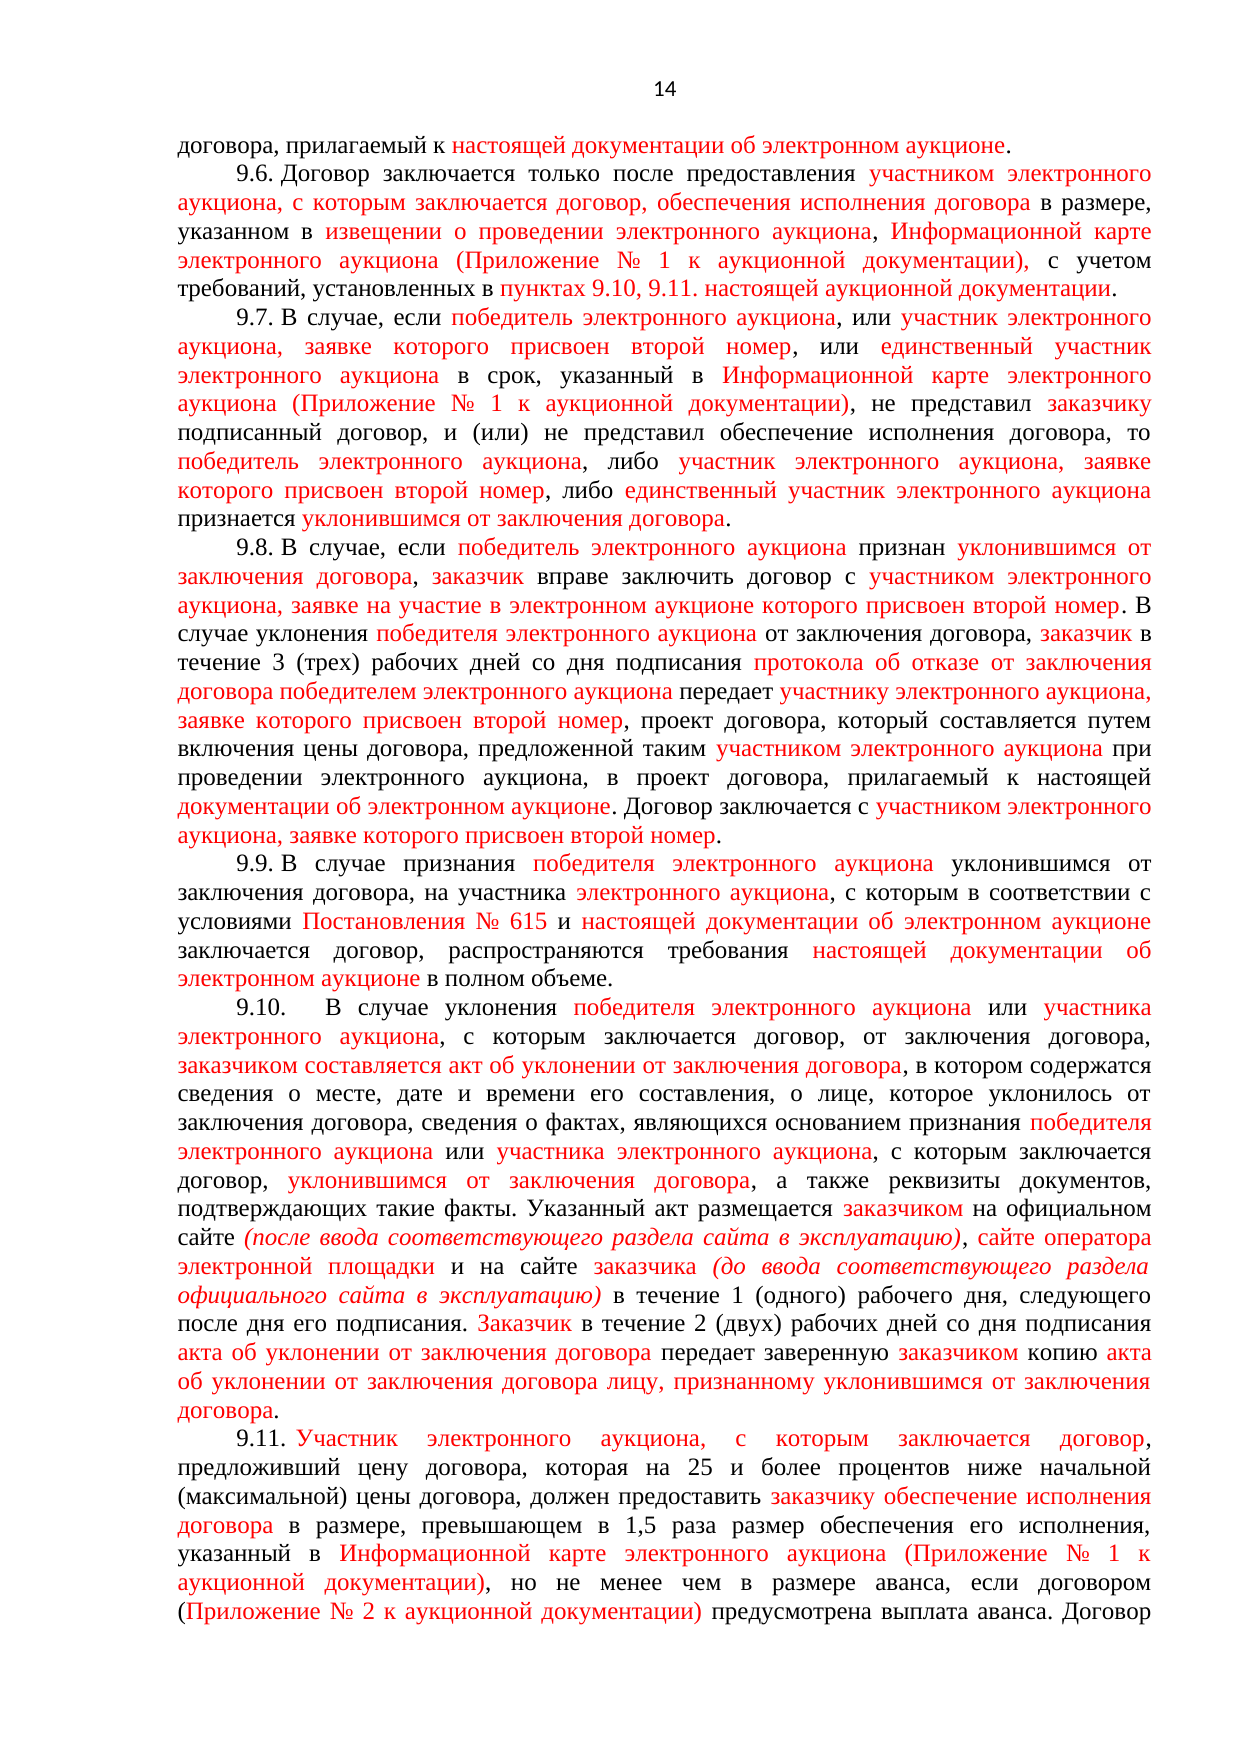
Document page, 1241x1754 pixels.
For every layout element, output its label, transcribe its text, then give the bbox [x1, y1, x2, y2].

list В случае признания победителя электронного аукциона уклонившимся от заключения договора, на участника электронного аукциона, с которым в соответствии с условиями Постановления № 615 и настоящей документации об электронном аукционе заключается договор, распространяются требования настоящей документации об электронном аукционе в полном объеме. [177, 848, 1152, 992]
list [177, 130, 1152, 158]
list В случае, если победитель электронного аукциона признан уклонившимся от заключения договора, заказчик вправе заключить договор с участником электронного аукциона, заявке на участие в электронном аукционе которого присвоен второй номер. В случае уклонения победителя электронного аукциона от заключения договора, заказчик в течение 3 (трех) рабочих дней со дня подписания протокола об отказе от заключения договора победителем электронного аукциона передает участнику электронного аукциона, заявке которого присвоен второй номер, проект договора, который составляется путем включения цены договора, предложенной таким участником электронного аукциона при проведении электронного аукциона, в проект договора, прилагаемый к настоящей документации об электронном аукционе. Договор заключается с участником электронного аукциона, заявке которого присвоен второй номер. [177, 532, 1152, 848]
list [177, 1423, 1152, 1625]
list Договор заключается только после предоставления участником электронного аукциона, с которым заключается договор, обеспечения исполнения договора в размере, указанном в извещении о проведении электронного аукциона, Информационной карте электронного аукциона (Приложение № 1 к аукционной документации), с учетом требований, установленных в пунктах 9.10, 9.11. настоящей аукционной документации. [177, 158, 1152, 302]
list В случае, если победитель электронного аукциона, или участник электронного аукциона, заявке которого присвоен второй номер, или единственный участник электронного аукциона в срок, указанный в Информационной карте электронного аукциона (Приложение № 1 к аукционной документации), не представил заказчику подписанный договор, и (или) не представил обеспечение исполнения договора, то победитель электронного аукциона, либо участник электронного аукциона, заявке которого присвоен второй номер, либо единственный участник электронного аукциона признается уклонившимся от заключения договора. [177, 302, 1152, 532]
list В случае уклонения победителя электронного аукциона или участника электронного аукциона, с которым заключается договор, от заключения договора, заказчиком составляется акт об уклонении от заключения договора, в котором содержатся сведения о месте, дате и времени его составления, о лице, которое уклонилось от заключения договора, сведения о фактах, являющихся основанием признания победителя электронного аукциона или участника электронного аукциона, с которым заключается договор, уклонившимся от заключения договора, а также реквизиты документов, подтверждающих такие факты. Указанный акт размещается заказчиком на официальном сайте (после ввода соответствующего раздела сайта в эксплуатацию), сайте оператора электронной площадки и на сайте заказчика (до ввода соответствующего раздела официального сайта в эксплуатацию) в течение 1 (одного) рабочего дня, следующего после дня его подписания. Заказчик в течение 2 (двух) рабочих дней со дня подписания акта об уклонении от заключения договора передает заверенную заказчиком копию акта об уклонении от заключения договора лицу, признанному уклонившимся от заключения договора. [177, 992, 1152, 1423]
